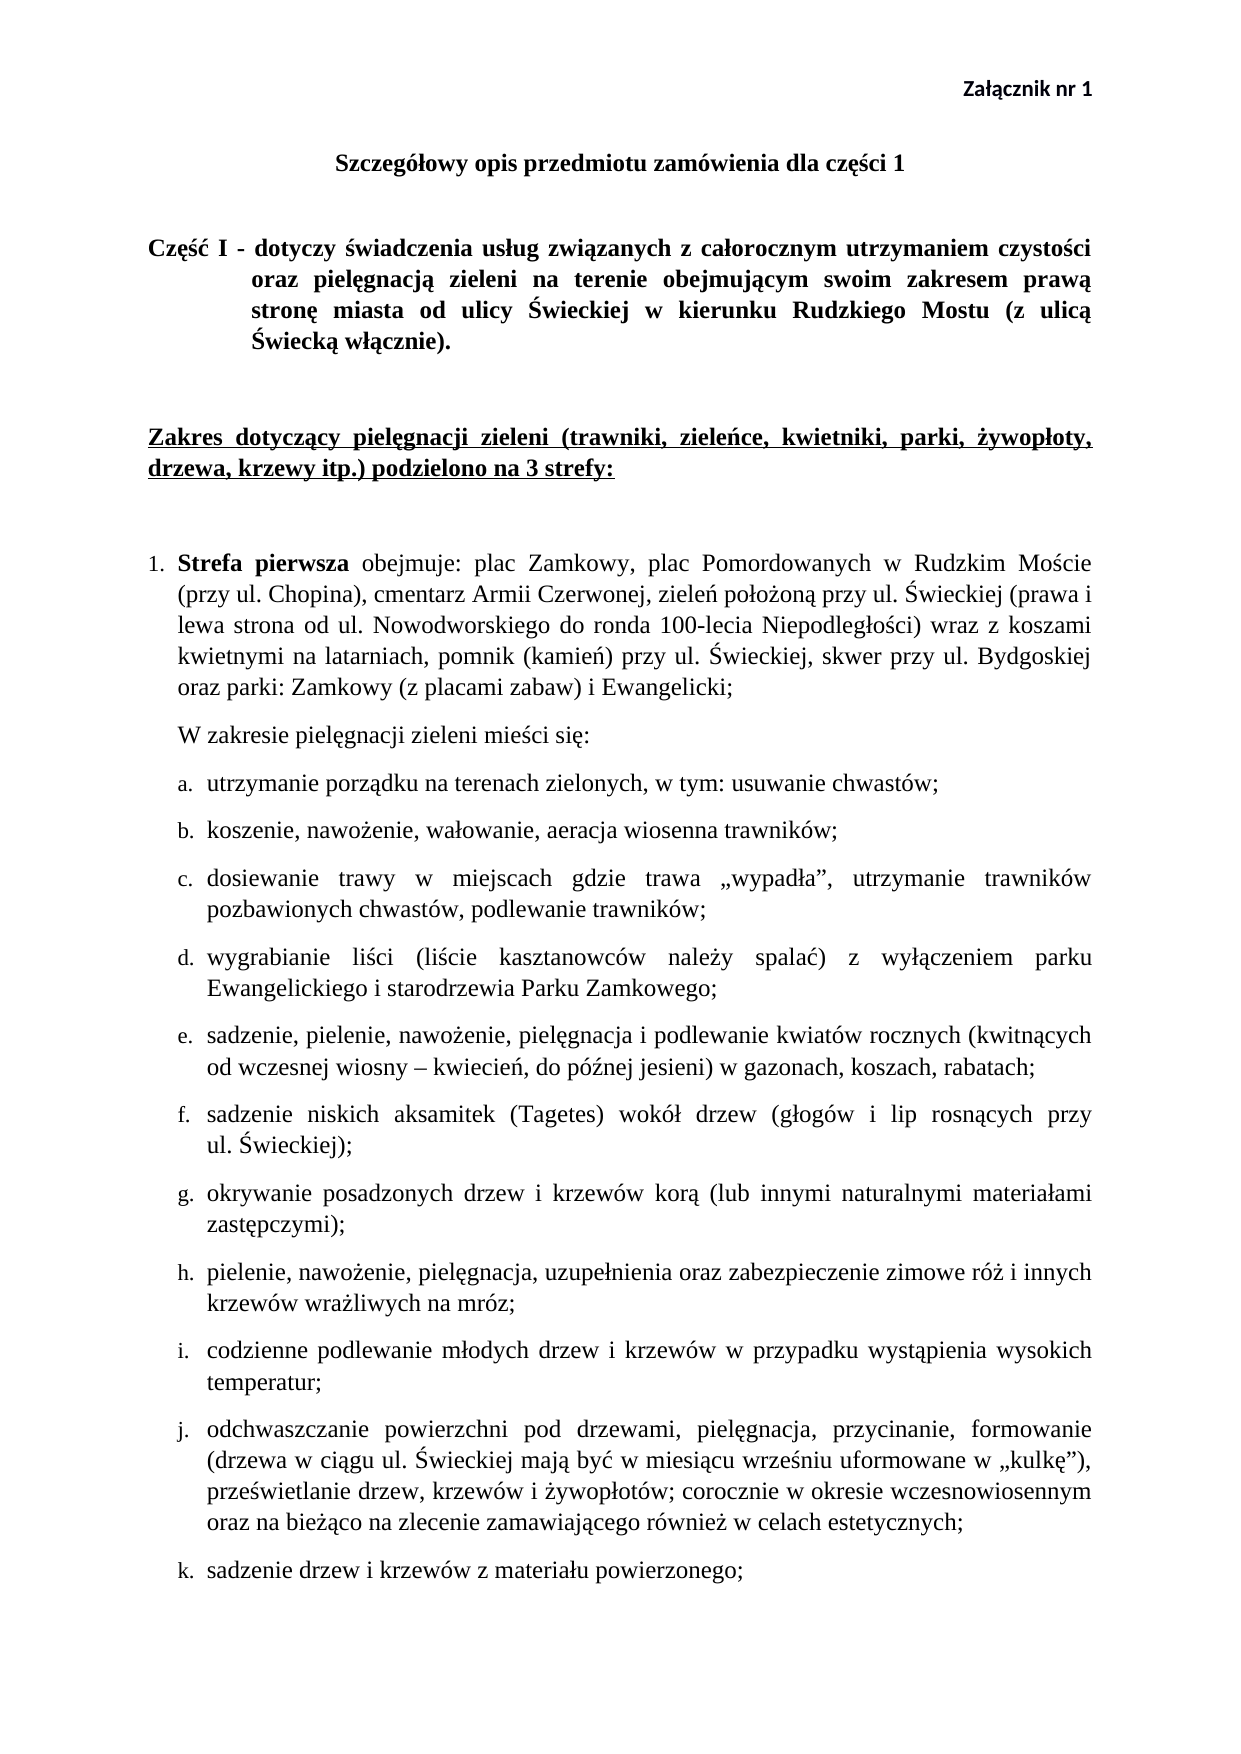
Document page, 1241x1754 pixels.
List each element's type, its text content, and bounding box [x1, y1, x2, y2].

list sadzenie drzew i krzewów z materiału powierzonego; [177, 1555, 1093, 1584]
list sadzenie, pielenie, nawożenie, pielęgnacja i podlewanie kwiatów rocznych (kwitnących od wczesnej wiosny – kwiecień, do późnej jesieni) w gazonach, koszach, rabatach; [177, 1021, 1093, 1080]
list odchwaszczanie powierzchni pod drzewami, pielęgnacja, przycinanie, formowanie (drzewa w ciągu ul. Świeckiej mają być w miesiącu wrześniu uformowane w „kulkę”), prześwietlanie drzew, krzewów i żywopłotów; corocznie w okresie wczesnowiosennym oraz na bieżąco na zlecenie zamawiającego również w celach estetycznych; [177, 1414, 1093, 1536]
text Szczegółowy opis przedmiotu zamówienia dla części 1 [148, 148, 1093, 176]
list koszenie, nawożenie, wałowanie, aeracja wiosenna trawników; [177, 815, 1093, 844]
text W zakresie pielęgnacji zieleni mieści się: [177, 720, 1093, 749]
list Strefa pierwsza obejmuje: plac Zamkowy, plac Pomordowanych w Rudzkim Moście (przy ul. Chopina), cmentarz Armii Czerwonej, zieleń położoną przy ul. Świeckiej (prawa i lewa strona od ul. Nowodworskiego do ronda 100-lecia Niepodległości) wraz z koszami kwietnymi na latarniach, pomnik (kamień) przy ul. Świeckiej, skwer przy ul. Bydgoskiej oraz parki: Zamkowy (z placami zabaw) i Ewangelicki; [148, 548, 1093, 701]
list dosiewanie trawy w miejscach gdzie trawa „wypadła”, utrzymanie trawników pozbawionych chwastów, podlewanie trawników; [177, 863, 1093, 923]
text Część I - dotyczy świadczenia usług związanych z całorocznym utrzymaniem czystości oraz pielęgnacją zieleni na terenie obejmującym swoim zakresem prawą stronę miasta od ulicy Świeckiej w kierunku Rudzkiego Mostu (z ulicą Świecką włącznie). [148, 233, 1093, 355]
list okrywanie posadzonych drzew i krzewów korą (lub innymi naturalnymi materiałami zastępczymi); [177, 1178, 1093, 1238]
list wygrabianie liści (liście kasztanowców należy spalać) z wyłączeniem parku Ewangelickiego i starodrzewia Parku Zamkowego; [177, 942, 1093, 1002]
list sadzenie niskich aksamitek (Tagetes) wokół drzew (głogów i lip rosnących przy ul. Świeckiej); [177, 1099, 1093, 1159]
list pielenie, nawożenie, pielęgnacja, uzupełnienia oraz zabezpieczenie zimowe róż i innych krzewów wrażliwych na mróz; [177, 1257, 1093, 1317]
text Zakres dotyczący pielęgnacji zieleni (trawniki, zieleńce, kwietniki, parki, żywopłoty, drzewa, krzewy itp.) podzielono na 3 strefy: [148, 448, 1093, 481]
list utrzymanie porządku na terenach zielonych, w tym: usuwanie chwastów; [177, 768, 1093, 796]
text Zakres dotyczący pielęgnacji zieleni (trawniki, zieleńce, kwietniki, parki, żywopłoty, drzewa, krzewy itp.) podzielono na 3 strefy: [148, 422, 1093, 447]
list codzienne podlewanie młodych drzew i krzewów w przypadku wystąpienia wysokich temperatur; [177, 1336, 1093, 1395]
